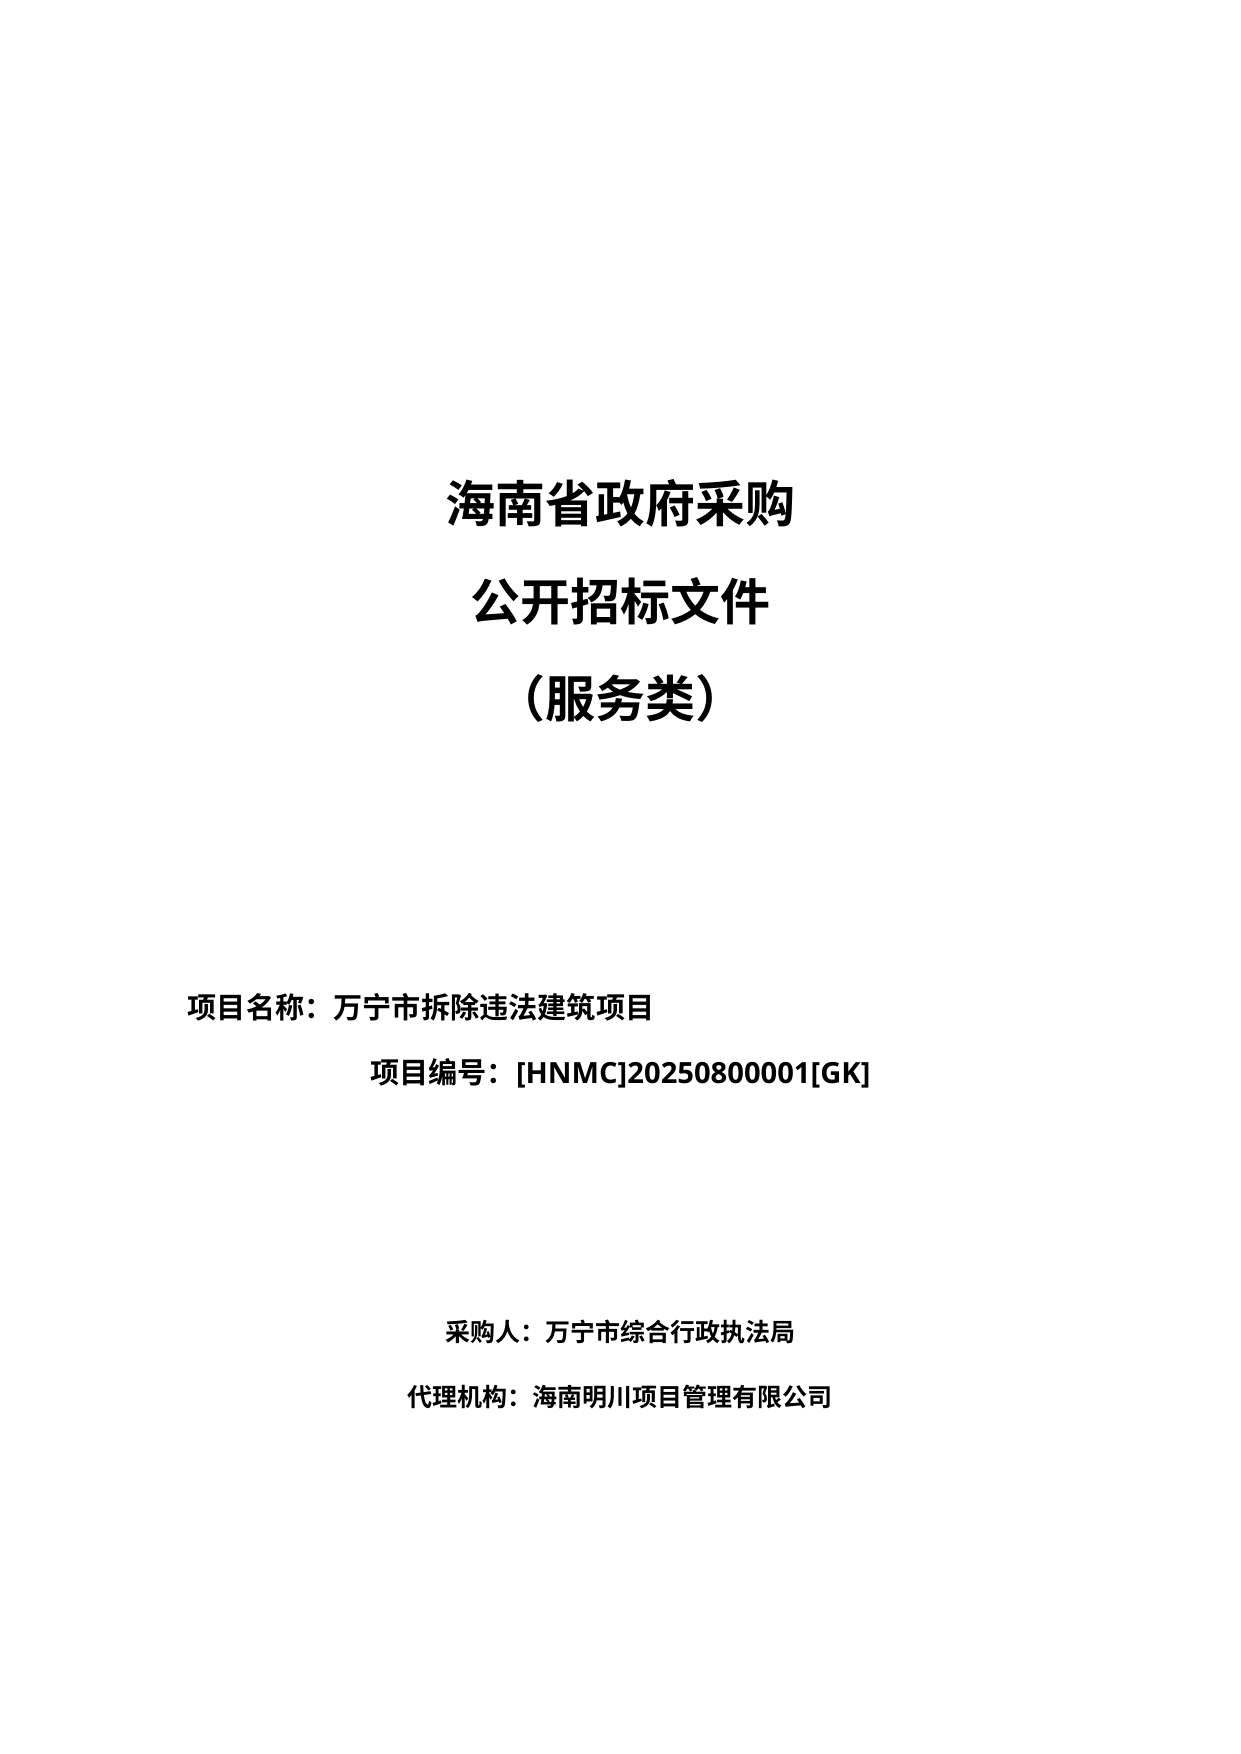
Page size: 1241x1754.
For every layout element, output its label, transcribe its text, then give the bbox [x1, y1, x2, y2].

text 海南省政府采购 [187, 454, 1053, 552]
text 公开招标文件 [187, 552, 1053, 649]
text 项目名称：万宁市拆除违法建筑项目 [187, 974, 1053, 1039]
text 代理机构：海南明川项目管理有限公司 [187, 1364, 1053, 1429]
text 项目编号：[HNMC]20250800001[GK] [187, 1039, 1053, 1104]
text （服务类） [187, 649, 1053, 747]
text 采购人：万宁市综合行政执法局 [187, 1299, 1053, 1364]
